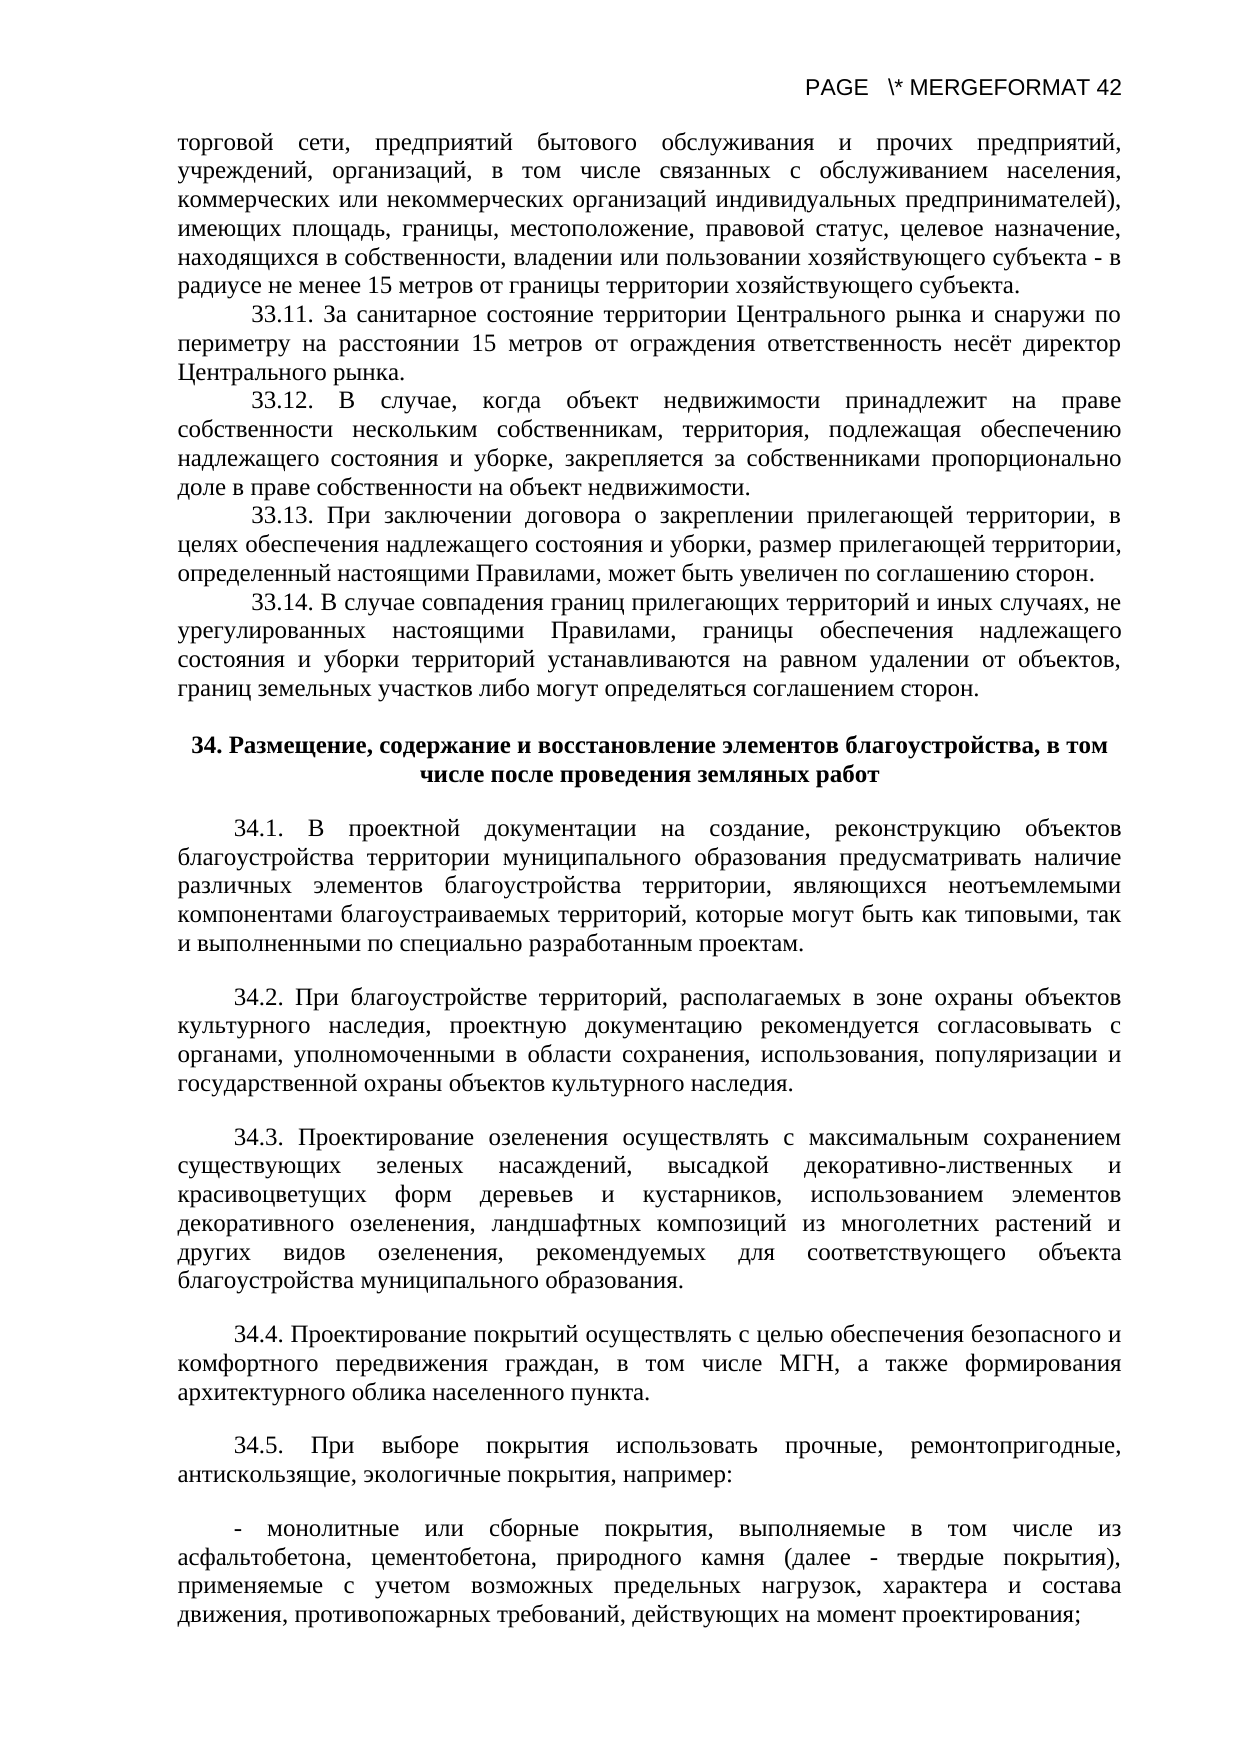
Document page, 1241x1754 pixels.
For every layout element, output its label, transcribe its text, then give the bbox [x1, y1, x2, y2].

text 34.2. При благоустройстве территорий, располагаемых в зоне охраны объектов культурного наследия, проектную документацию рекомендуется согласовывать с органами, уполномоченными в области сохранения, использования, популяризации и государственной охраны объектов культурного наследия. [177, 982, 1122, 1097]
text 33.14. В случае совпадения границ прилегающих территорий и иных случаях, не урегулированных настоящими Правилами, границы обеспечения надлежащего состояния и уборки территорий устанавливаются на равном удалении от объектов, границ земельных участков либо могут определяться соглашением сторон. [177, 587, 1122, 702]
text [177, 127, 1122, 299]
text 34.3. Проектирование озеленения осуществлять с максимальным сохранением существующих зеленых насаждений, высадкой декоративно-лиственных и красивоцветущих форм деревьев и кустарников, использованием элементов декоративного озеленения, ландшафтных композиций из многолетних растений и других видов озеленения, рекомендуемых для соответствующего объекта благоустройства муниципального образования. [177, 1122, 1122, 1294]
text 34.5. При выборе покрытия использовать прочные, ремонтопригодные, антискользящие, экологичные покрытия, например: [177, 1430, 1122, 1488]
text - монолитные или сборные покрытия, выполняемые в том числе из асфальтобетона, цементобетона, природного камня (далее - твердые покрытия), применяемые с учетом возможных предельных нагрузок, характера и состава движения, противопожарных требований, действующих на момент проектирования; [177, 1513, 1122, 1628]
text 34.4. Проектирование покрытий осуществлять с целью обеспечения безопасного и комфортного передвижения граждан, в том числе МГН, а также формирования архитектурного облика населенного пункта. [177, 1319, 1122, 1405]
text 33.13. При заключении договора о закреплении прилегающей территории, в целях обеспечения надлежащего состояния и уборки, размер прилегающей территории, определенный настоящими Правилами, может быть увеличен по соглашению сторон. [177, 500, 1122, 587]
text 33.11. За санитарное состояние территории Центрального рынка и снаружи по периметру на расстоянии 15 метров от ограждения ответственность несёт директор Центрального рынка. [177, 299, 1122, 385]
text 34. Размещение, содержание и восстановление элементов благоустройства, в том числе после проведения земляных работ [177, 730, 1122, 788]
text 34.1. В проектной документации на создание, реконструкцию объектов благоустройства территории муниципального образования предусматривать наличие различных элементов благоустройства территории, являющихся неотъемлемыми компонентами благоустраиваемых территорий, которые могут быть как типовыми, так и выполненными по специально разработанным проектам. [177, 813, 1122, 957]
text 33.12. В случае, когда объект недвижимости принадлежит на праве собственности нескольким собственникам, территория, подлежащая обеспечению надлежащего состояния и уборке, закрепляется за собственниками пропорционально доле в праве собственности на объект недвижимости. [177, 385, 1122, 500]
